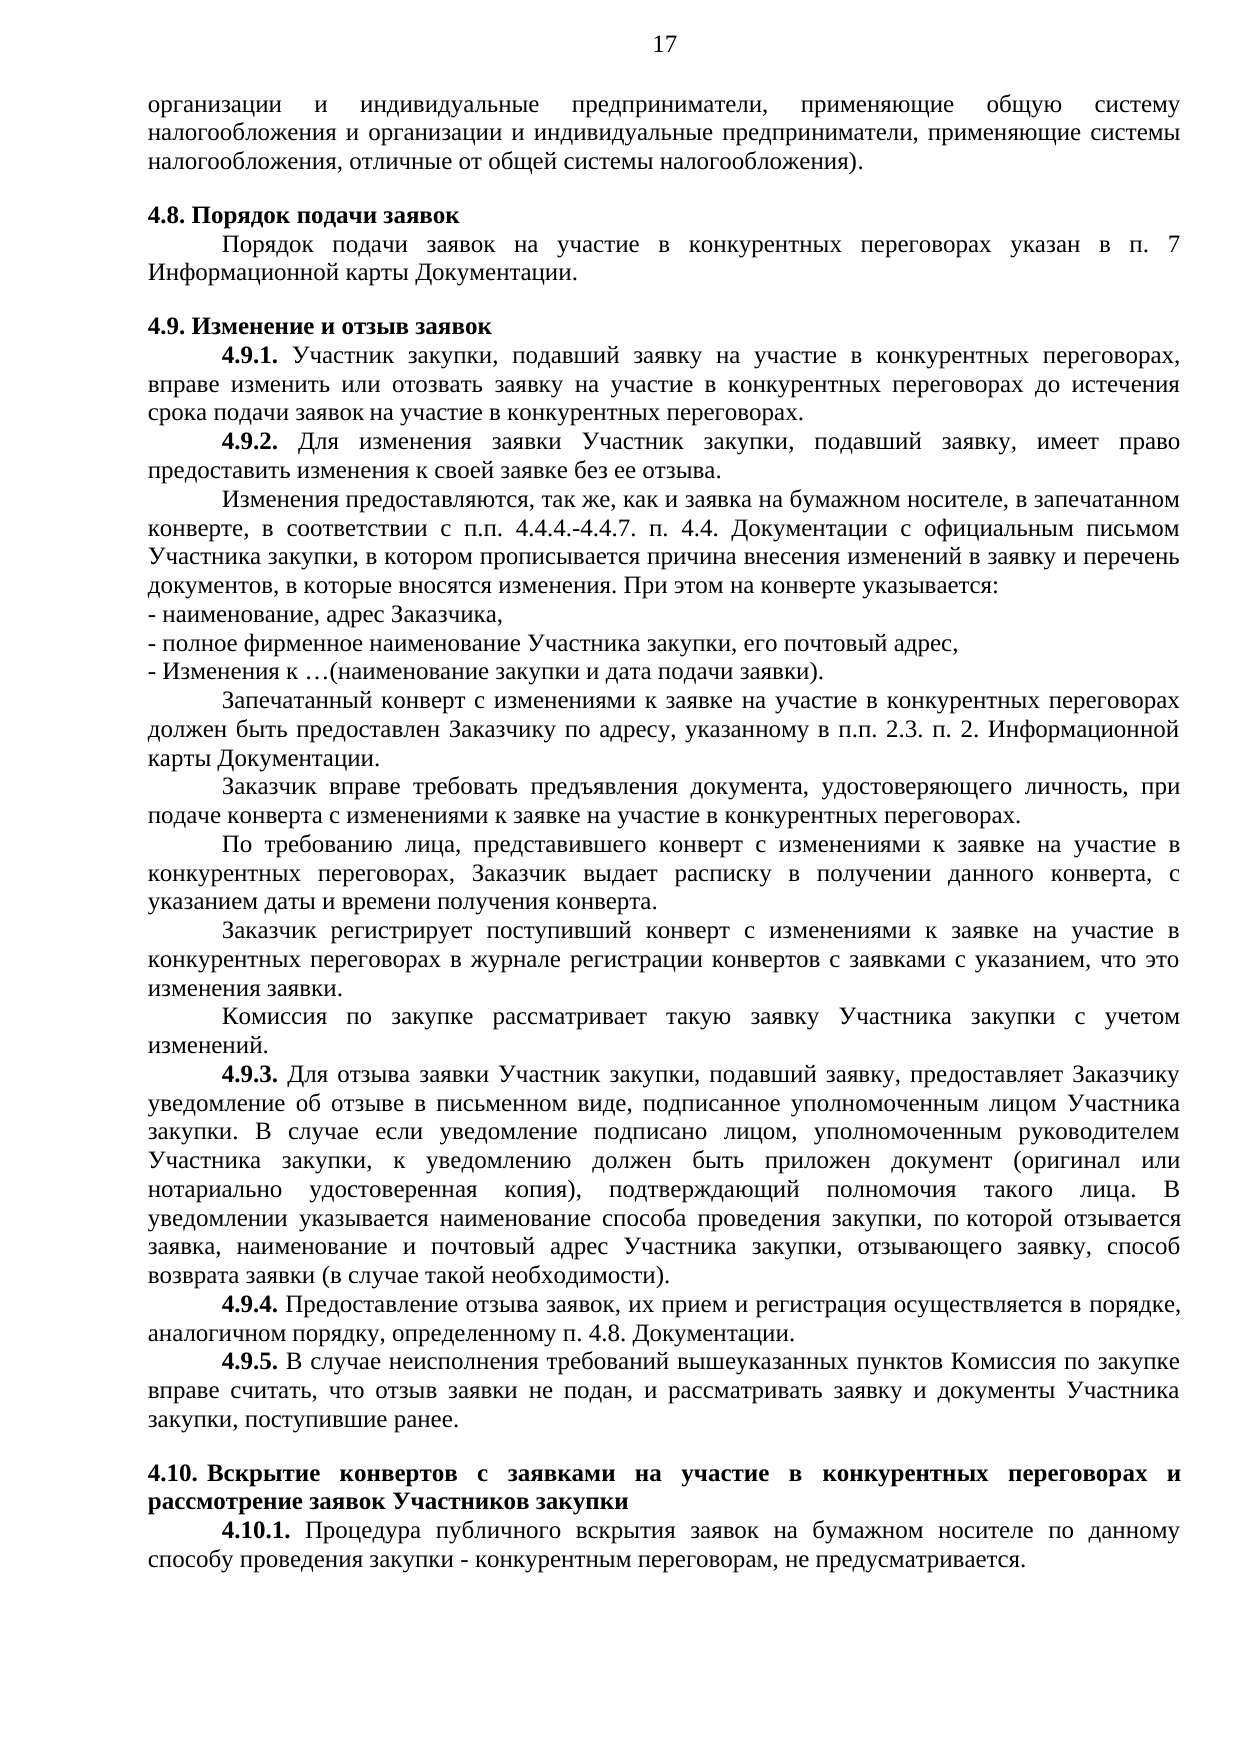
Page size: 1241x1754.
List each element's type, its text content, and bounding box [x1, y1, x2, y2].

text Изменения предоставляются, так же, как и заявка на бумажном носителе, в запечатанном конверте, в соответствии с п.п. 4.4.4.-4.4.7. п. 4.4. Документации с официальным письмом Участника закупки, в котором прописывается причина внесения изменений в заявку и перечень документов, в которые вносятся изменения. При этом на конверте указывается: [148, 484, 1181, 599]
text 4.8. Порядок подачи заявок [148, 200, 1181, 229]
list Вскрытие конвертов с заявками на участие в конкурентных переговорах и рассмотрение заявок Участников закупки [148, 1458, 1181, 1515]
text 4.9.4. Предоставление отзыва заявок, их прием и регистрация осуществляется в порядке, аналогичном порядку, определенному п. 4.8. Документации. [148, 1289, 1181, 1346]
text 4.9.2. Для изменения заявки Участник закупки, подавший заявку, имеет право предоставить изменения к своей заявке без ее отзыва. [148, 426, 1181, 484]
text - Изменения к …(наименование закупки и дата подачи заявки). [148, 656, 1181, 685]
text - полное фирменное наименование Участника закупки, его почтовый адрес, [148, 628, 1181, 656]
text Комиссия по закупке рассматривает такую заявку Участника закупки с учетом изменений. [148, 1001, 1181, 1059]
text Запечатанный конверт с изменениями к заявке на участие в конкурентных переговорах должен быть предоставлен Заказчику по адресу, указанному в п.п. 2.3. п. 2. Информационной карты Документации. [148, 685, 1181, 771]
text 4.9.1. Участник закупки, подавший заявку на участие в конкурентных переговорах, вправе изменить или отозвать заявку на участие в конкурентных переговорах до истечения срока подачи заявок на участие в конкурентных переговорах. [148, 340, 1181, 426]
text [148, 89, 1181, 175]
text Порядок подачи заявок на участие в конкурентных переговорах указан в п. 7 Информационной карты Документации. [148, 229, 1181, 286]
text 4.9. Изменение и отзыв заявок [148, 311, 1181, 340]
text Заказчик регистрирует поступивший конверт с изменениями к заявке на участие в конкурентных переговорах в журнале регистрации конвертов с заявками с указанием, что это изменения заявки. [148, 915, 1181, 1001]
text По требованию лица, представившего конверт с изменениями к заявке на участие в конкурентных переговорах, Заказчик выдает расписку в получении данного конверта, с указанием даты и времени получения конверта. [148, 829, 1181, 915]
text 4.9.5. В случае неисполнения требований вышеуказанных пунктов Комиссия по закупке вправе считать, что отзыв заявки не подан, и рассматривать заявку и документы Участника закупки, поступившие ранее. [148, 1346, 1181, 1433]
text 4.10.1. Процедура публичного вскрытия заявок на бумажном носителе по данному способу проведения закупки - конкурентным переговорам, не предусматривается. [148, 1515, 1181, 1573]
text - наименование, адрес Заказчика, [148, 599, 1181, 628]
text Заказчик вправе требовать предъявления документа, удостоверяющего личность, при подаче конверта с изменениями к заявке на участие в конкурентных переговорах. [148, 771, 1181, 829]
text 4.9.3. Для отзыва заявки Участник закупки, подавший заявку, предоставляет Заказчику уведомление об отзыве в письменном виде, подписанное уполномоченным лицом Участника закупки. В случае если уведомление подписано лицом, уполномоченным руководителем Участника закупки, к уведомлению должен быть приложен документ (оригинал или нотариально удостоверенная копия), подтверждающий полномочия такого лица. В уведомлении указывается наименование способа проведения закупки, по которой отзывается заявка, наименование и почтовый адрес Участника закупки, отзывающего заявку, способ возврата заявки (в случае такой необходимости). [148, 1059, 1181, 1289]
